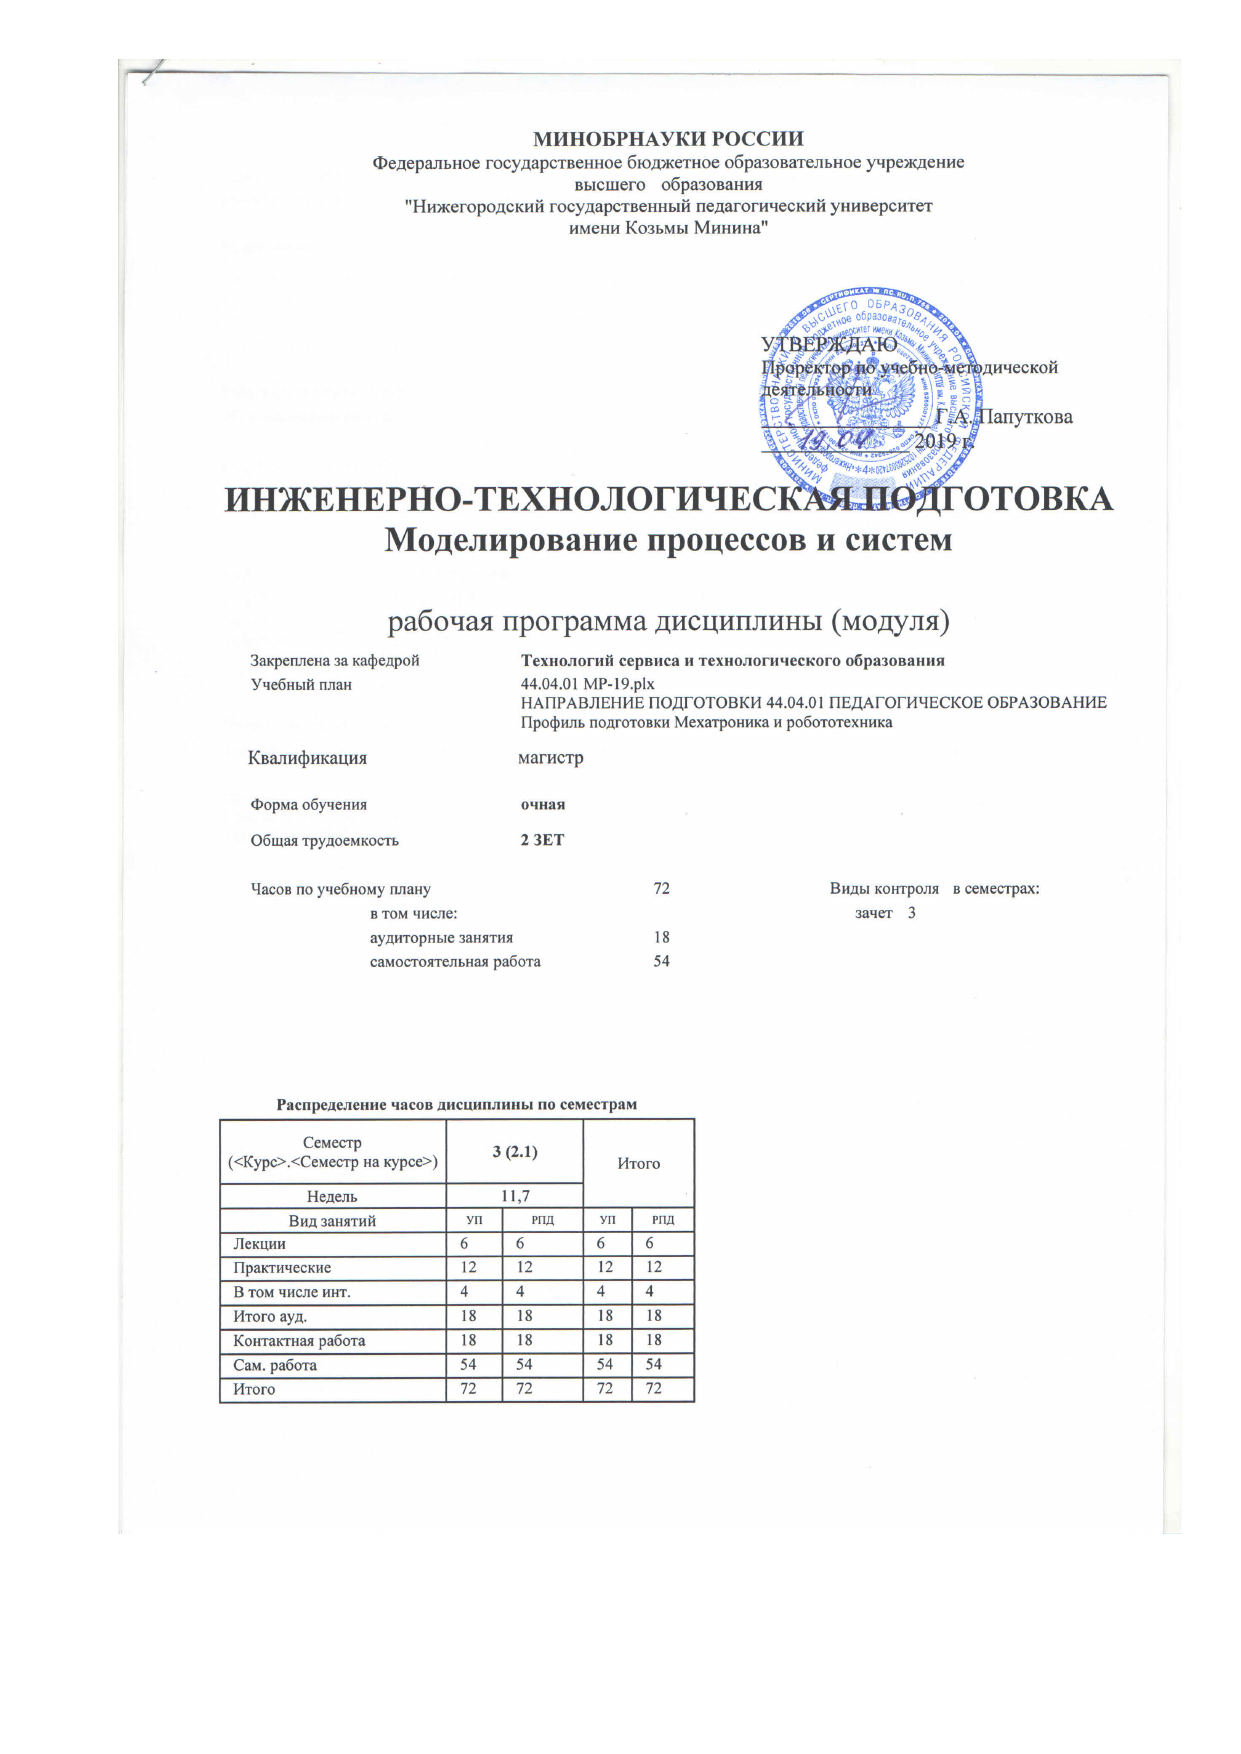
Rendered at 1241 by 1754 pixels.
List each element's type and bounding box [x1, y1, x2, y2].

picture [118, 59, 1182, 1534]
